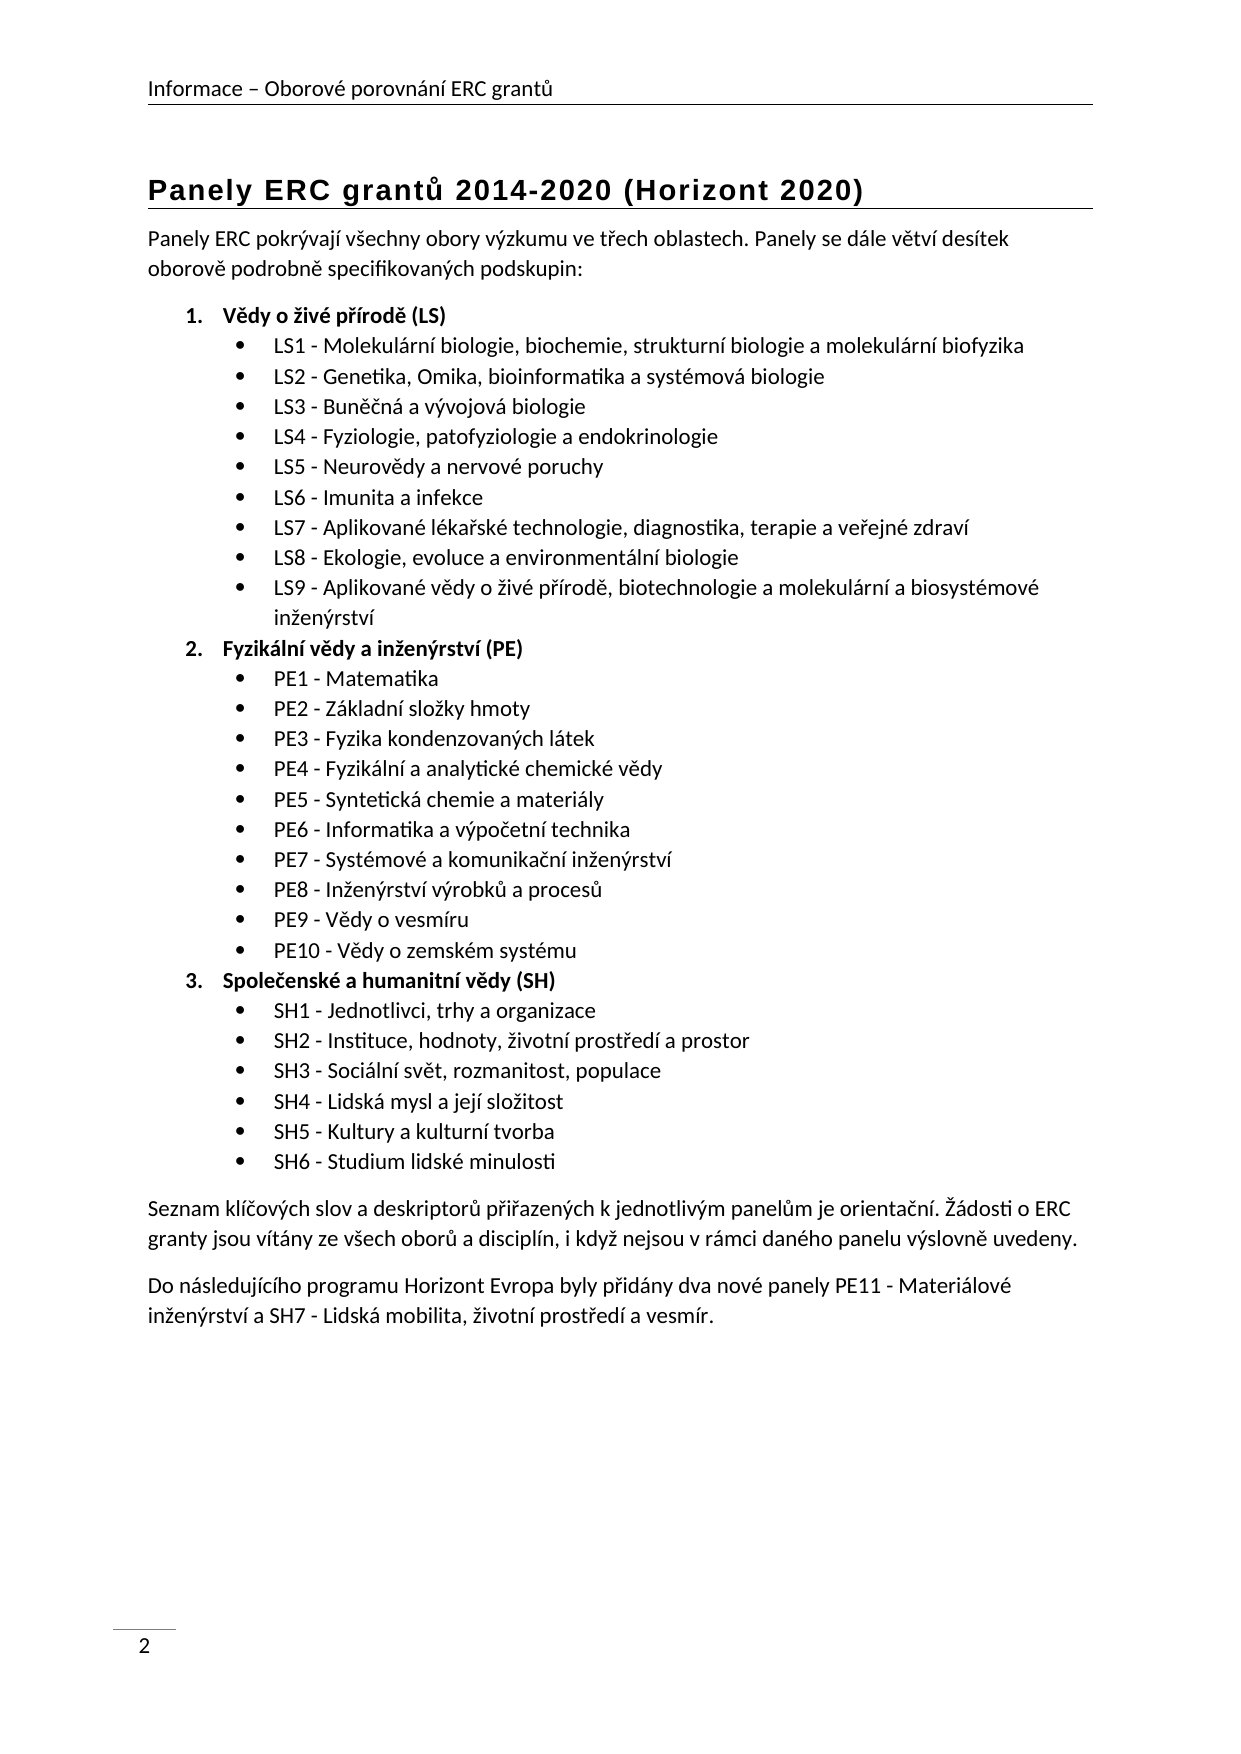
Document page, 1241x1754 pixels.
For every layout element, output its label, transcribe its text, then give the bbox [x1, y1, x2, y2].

list SH3 - Sociální svět, rozmanitost, populace [236, 1057, 1093, 1085]
list LS7 - Aplikované lékařské technologie, diagnostika, terapie a veřejné zdraví [236, 513, 1093, 541]
list LS9 - Aplikované vědy o živé přírodě, biotechnologie a molekulární a biosystémové inženýrství [236, 573, 1093, 632]
text Panely ERC pokrývají všechny obory výzkumu ve třech oblastech. Panely se dále větví desítek oborově podrobně specifikovaných podskupin: [148, 224, 1093, 283]
subtitle Panely ERC grantů 2014-2020 (Horizont 2020) [148, 173, 1093, 208]
list PE3 - Fyzika kondenzovaných látek [236, 724, 1093, 752]
list LS6 - Imunita a infekce [236, 483, 1093, 511]
list SH4 - Lidská mysl a její složitost [236, 1087, 1093, 1115]
list LS1 - Molekulární biologie, biochemie, strukturní biologie a molekulární biofyzika [236, 332, 1093, 360]
list PE4 - Fyzikální a analytické chemické vědy [236, 754, 1093, 783]
list Fyzikální vědy a inženýrství (PE) [185, 634, 1093, 662]
list Vědy o živé přírodě (LS) [185, 301, 1093, 329]
list LS4 - Fyziologie, patofyziologie a endokrinologie [236, 422, 1093, 450]
text Seznam klíčových slov a deskriptorů přiřazených k jednotlivým panelům je orientační. Žádosti o ERC granty jsou vítány ze všech oborů a disciplín, i když nejsou v rámci daného panelu výslovně uvedeny. [148, 1194, 1093, 1252]
list LS2 - Genetika, Omika, bioinformatika a systémová biologie [236, 362, 1093, 390]
text Do následujícího programu Horizont Evropa byly přidány dva nové panely PE11 - Materiálové inženýrství a SH7 - Lidská mobilita, životní prostředí a vesmír. [148, 1271, 1093, 1329]
list SH2 - Instituce, hodnoty, životní prostředí a prostor [236, 1026, 1093, 1054]
list PE10 - Vědy o zemském systému [236, 936, 1093, 964]
list PE1 - Matematika [236, 664, 1093, 692]
list PE7 - Systémové a komunikační inženýrství [236, 845, 1093, 873]
list LS8 - Ekologie, evoluce a environmentální biologie [236, 543, 1093, 571]
list LS3 - Buněčná a vývojová biologie [236, 392, 1093, 420]
list PE5 - Syntetická chemie a materiály [236, 785, 1093, 813]
list LS5 - Neurovědy a nervové poruchy [236, 452, 1093, 481]
list PE2 - Základní složky hmoty [236, 694, 1093, 722]
list Společenské a humanitní vědy (SH) [185, 966, 1093, 994]
list PE6 - Informatika a výpočetní technika [236, 815, 1093, 843]
list SH6 - Studium lidské minulosti [236, 1147, 1093, 1175]
list SH1 - Jednotlivci, trhy a organizace [236, 996, 1093, 1024]
list PE9 - Vědy o vesmíru [236, 906, 1093, 934]
list SH5 - Kultury a kulturní tvorba [236, 1117, 1093, 1145]
list PE8 - Inženýrství výrobků a procesů [236, 875, 1093, 903]
